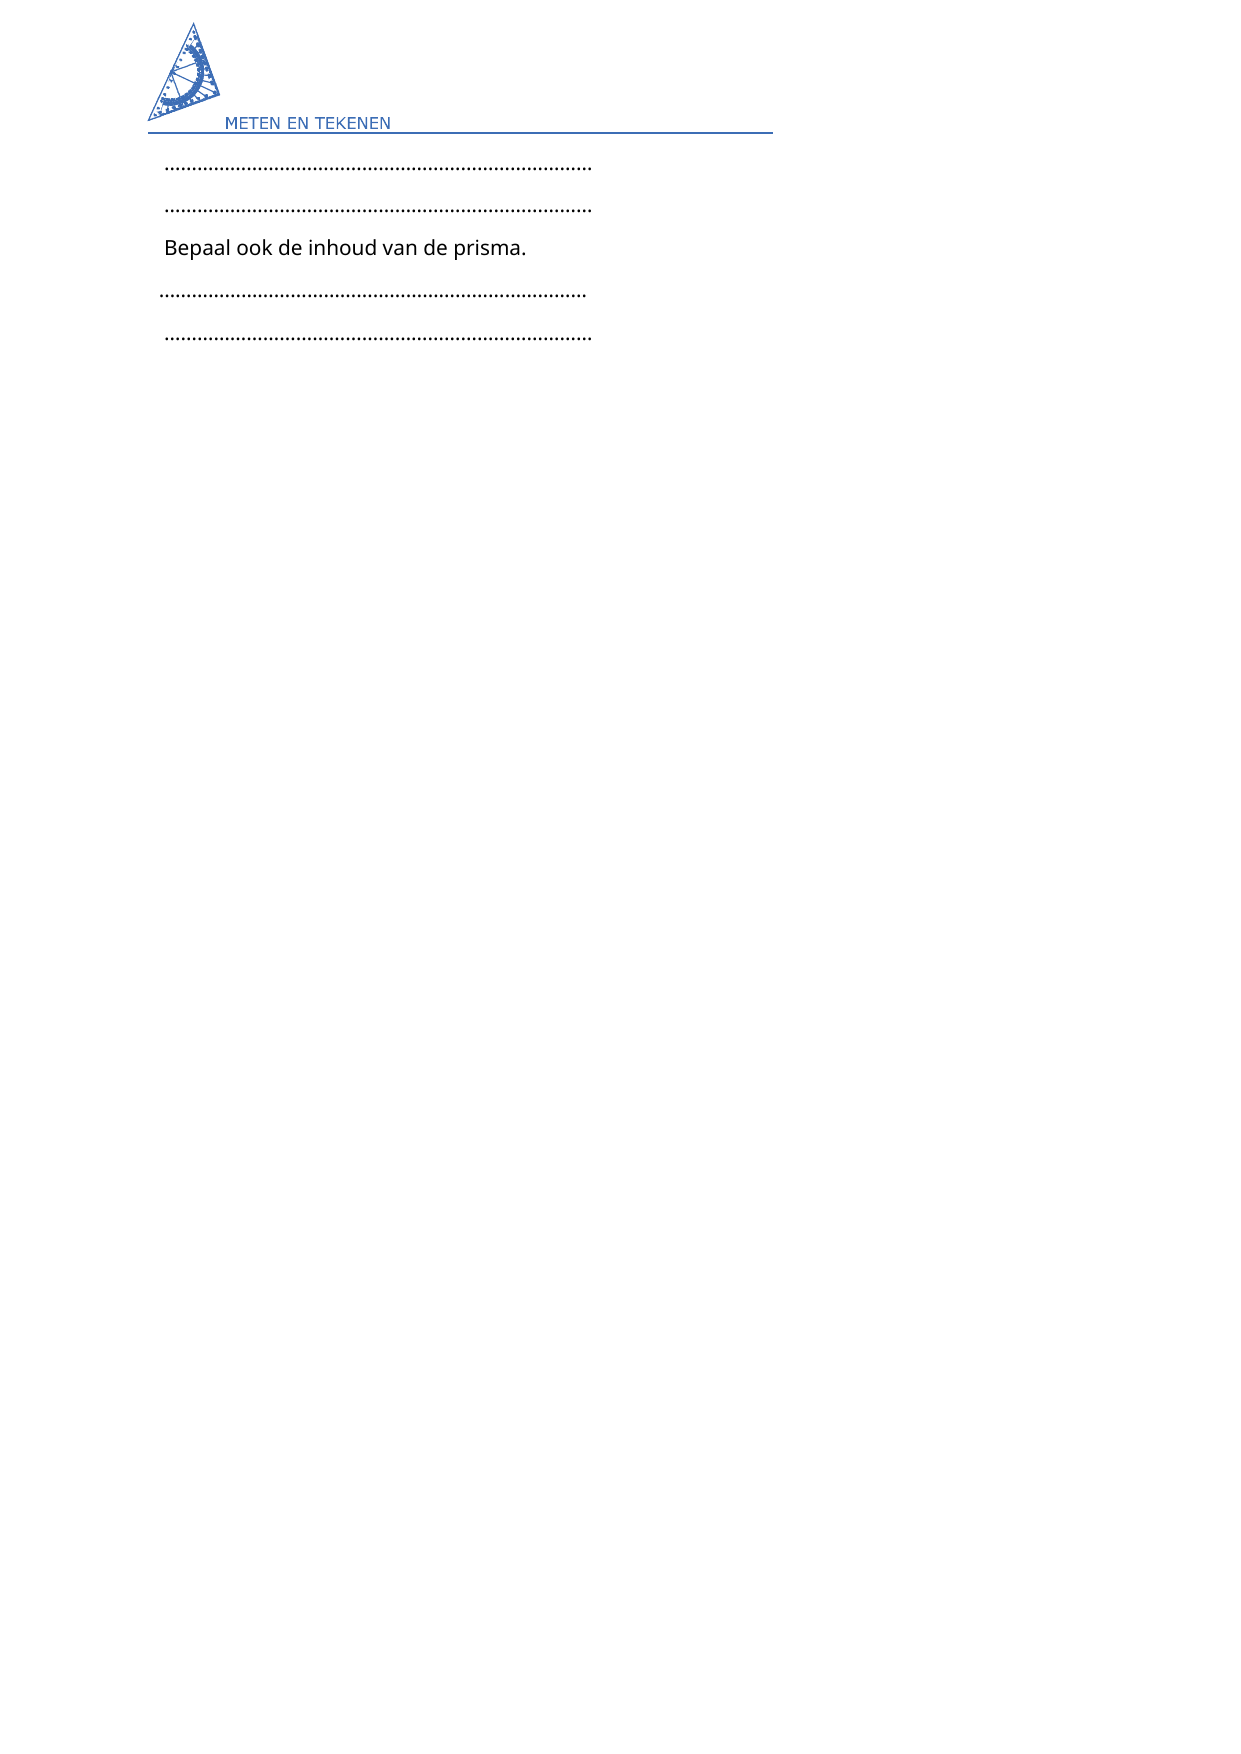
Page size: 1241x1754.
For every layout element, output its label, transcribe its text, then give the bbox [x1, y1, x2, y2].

text …………………………………………………………………… [148, 275, 1093, 304]
text …………………………………………………………………… [148, 318, 1093, 346]
text Bepaal ook de inhoud van de prisma. [148, 233, 1093, 261]
text …………………………………………………………………… [148, 148, 1093, 176]
text …………………………………………………………………… [148, 190, 1093, 219]
